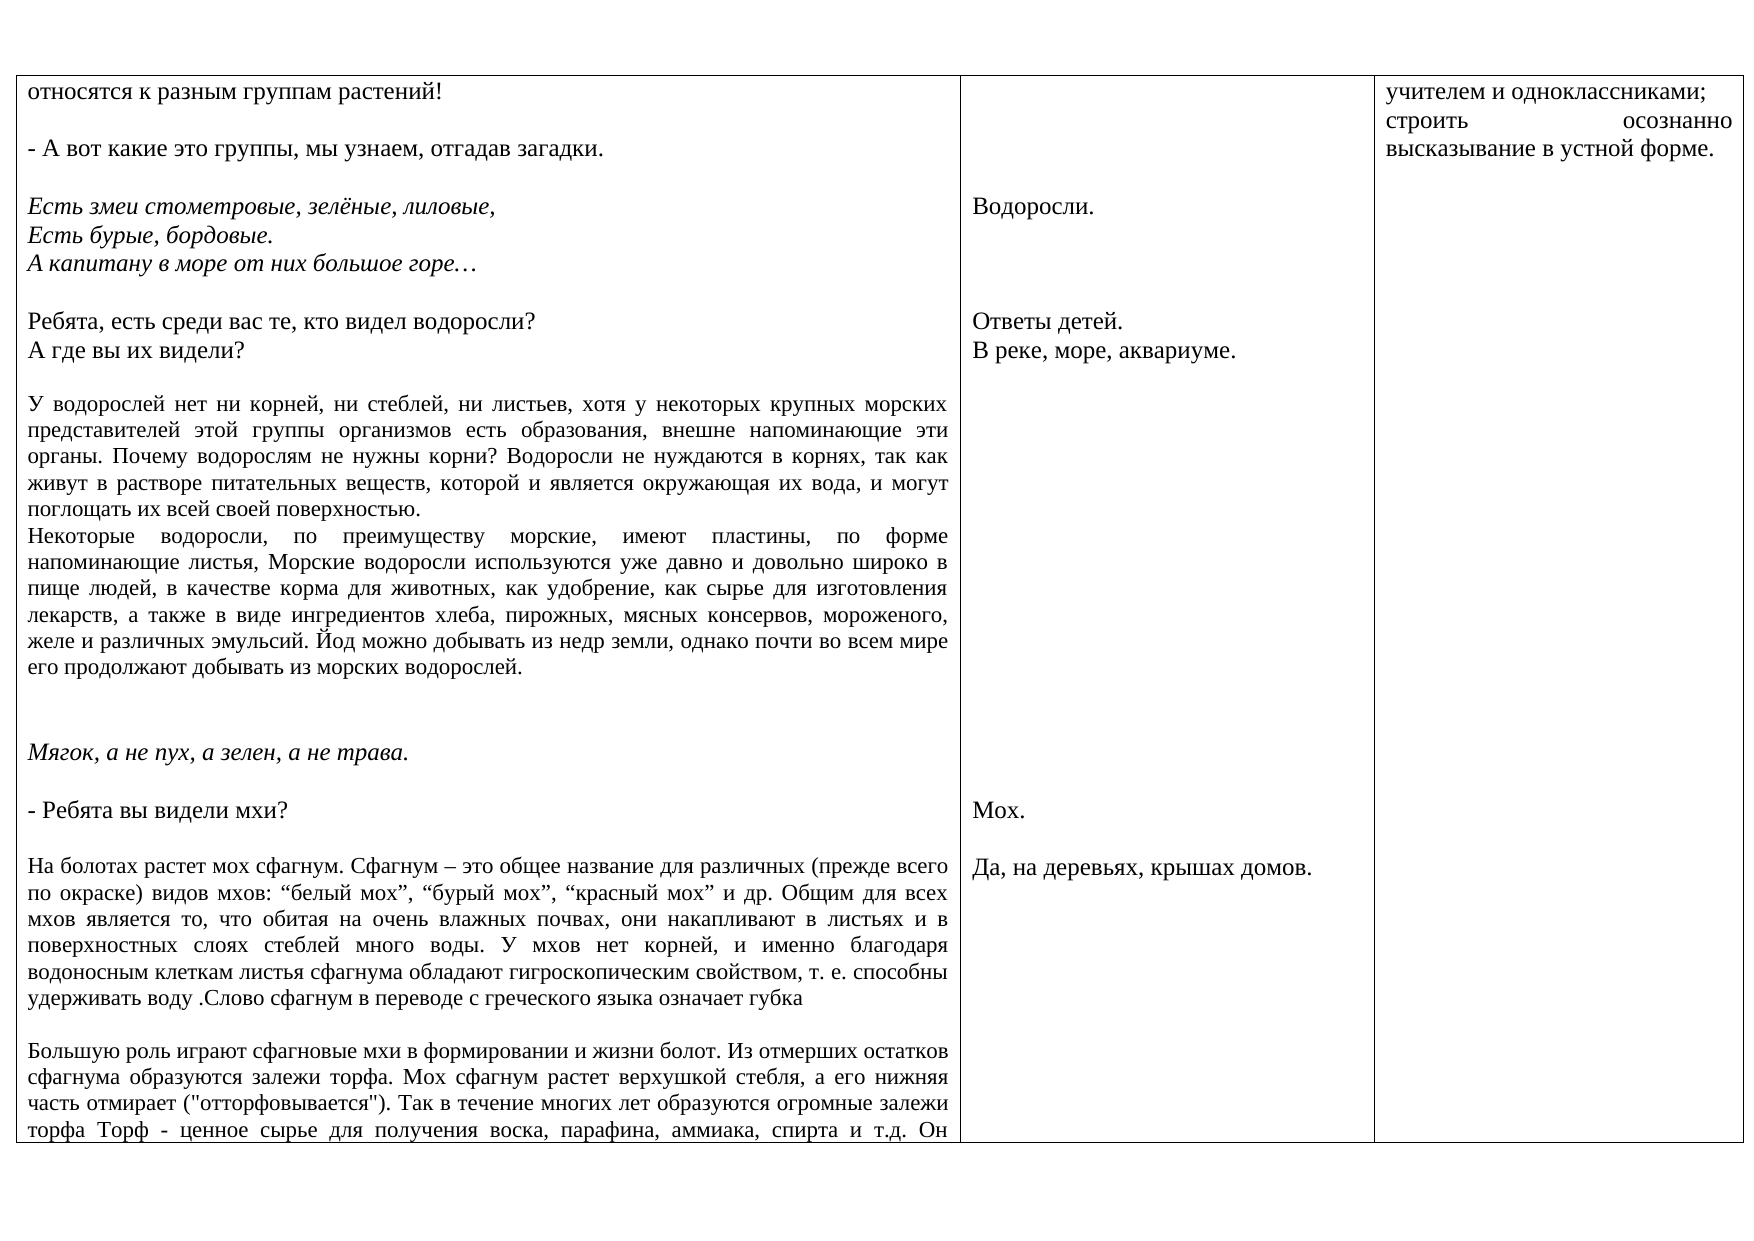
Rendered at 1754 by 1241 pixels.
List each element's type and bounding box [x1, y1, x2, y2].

table_cell [1375, 76, 1743, 1142]
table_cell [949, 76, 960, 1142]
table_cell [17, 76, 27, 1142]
table_cell [961, 76, 1374, 1142]
